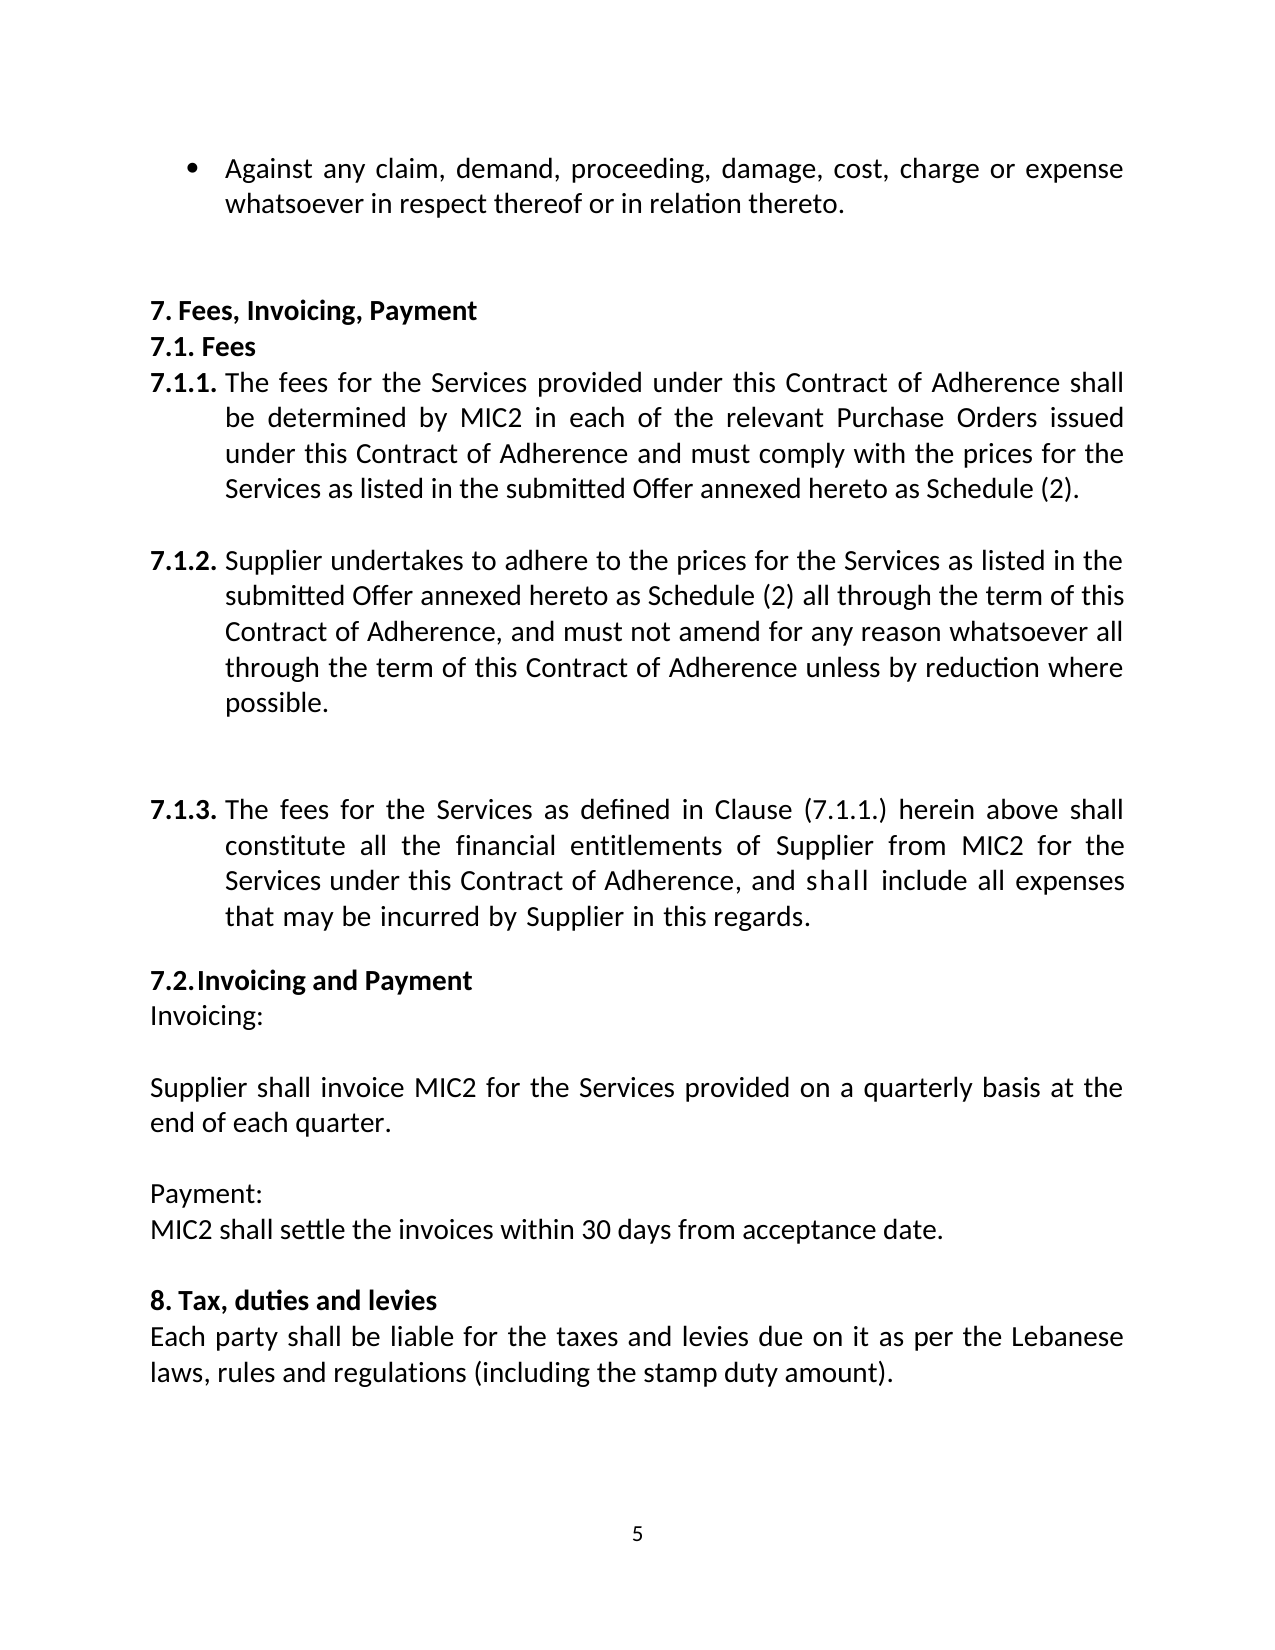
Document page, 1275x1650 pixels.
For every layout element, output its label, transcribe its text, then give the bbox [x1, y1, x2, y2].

text Payment: [150, 1176, 1125, 1211]
list Against any claim, demand, proceeding, damage, cost, charge or expense whatsoever in respect thereof or in relation thereto. [187, 150, 1125, 221]
list The fees for the Services as defined in Clause (7.1.1.) herein above shall constitute all the financial entitlements of Supplier from MIC2 for the Services under this Contract of Adherence, and shall include all expenses that may be incurred by Supplier in this regards. [150, 791, 1125, 934]
list Tax, duties and levies [150, 1282, 1125, 1318]
list Invoicing and Payment [150, 962, 1125, 997]
list Supplier undertakes to adhere to the prices for the Services as listed in the submitted Offer annexed hereto as Schedule (2) all through the term of this Contract of Adherence, and must not amend for any reason whatsoever all through the term of this Contract of Adherence unless by reduction where possible. [150, 542, 1125, 720]
text Invoicing: [150, 997, 1125, 1033]
text Supplier shall invoice MIC2 for the Services provided on a quarterly basis at the end of each quarter. [150, 1069, 1125, 1140]
text MIC2 shall settle the invoices within 30 days from acceptance date. [150, 1211, 1125, 1247]
text Each party shall be liable for the taxes and levies due on it as per the Lebanese laws, rules and regulations (including the stamp duty amount). [150, 1318, 1125, 1389]
list Fees, Invoicing, Payment [150, 292, 1125, 328]
list The fees for the Services provided under this Contract of Adherence shall be determined by MIC2 in each of the relevant Purchase Orders issued under this Contract of Adherence and must comply with the prices for the Services as listed in the submitted Offer annexed hereto as Schedule (2). [150, 364, 1125, 506]
text 7.1. Fees [150, 328, 1125, 364]
